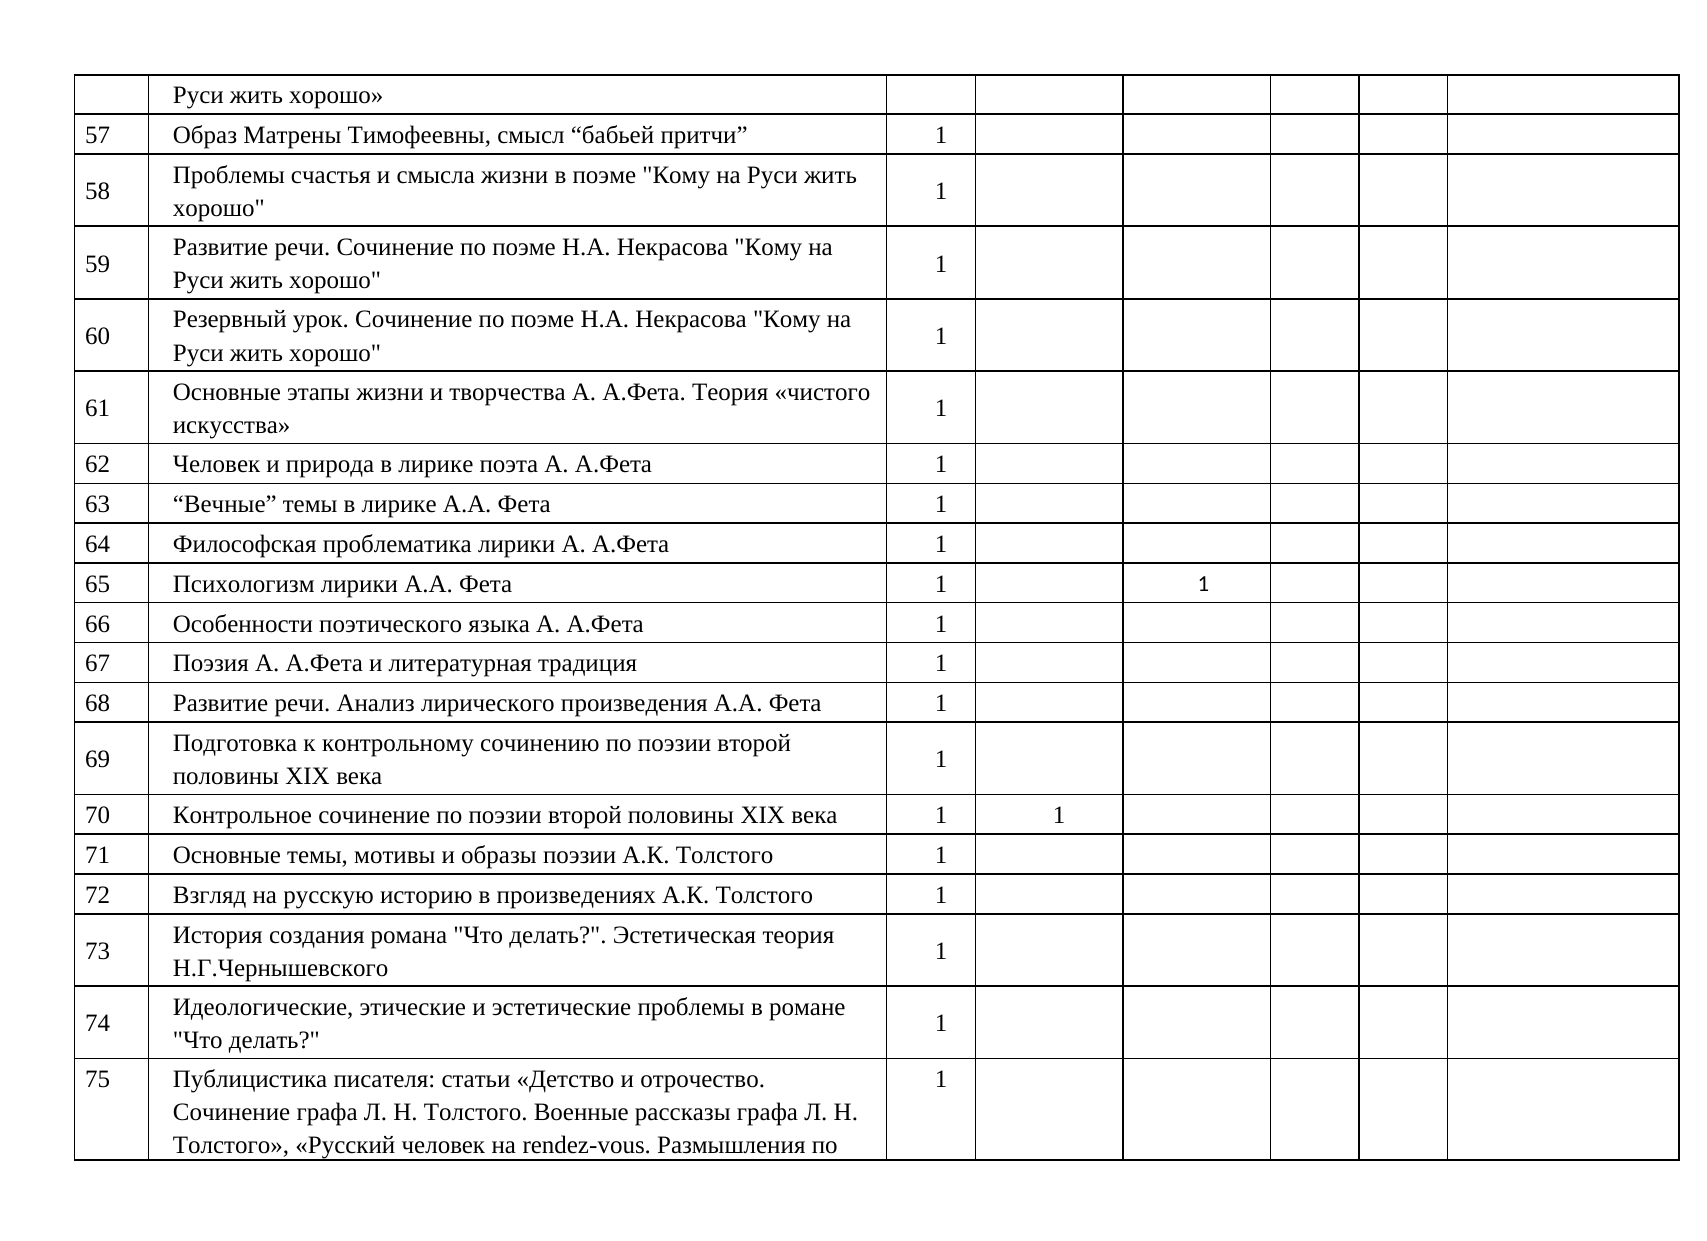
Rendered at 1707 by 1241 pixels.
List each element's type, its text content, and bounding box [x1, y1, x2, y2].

table_cell [1448, 683, 1678, 721]
table_cell [976, 300, 1122, 370]
table_cell [976, 835, 1122, 873]
table_cell [1360, 444, 1447, 482]
table_cell 1 [887, 643, 975, 681]
table_cell [1448, 1059, 1678, 1159]
table_cell [1360, 875, 1447, 913]
table_cell [1271, 875, 1358, 913]
table_cell [1124, 795, 1270, 833]
table_cell 68 [75, 683, 148, 721]
table_cell [1360, 227, 1447, 298]
table_cell Идеологические, этические и эстетические проблемы в романе "Что делать?" [149, 987, 886, 1058]
table_cell [1448, 76, 1678, 113]
table_cell 74 [75, 987, 148, 1058]
table_cell [1271, 564, 1358, 602]
table_cell [976, 155, 1122, 225]
table_cell 64 [75, 524, 148, 562]
table_cell [1271, 155, 1358, 225]
table_cell [976, 987, 1122, 1058]
table_cell [1448, 444, 1678, 482]
table_cell 57 [75, 115, 148, 153]
table_cell [976, 372, 1122, 443]
table_cell [1271, 795, 1358, 833]
table_cell 59 [75, 227, 148, 298]
table_cell 1 [887, 564, 975, 602]
table_cell [1124, 524, 1270, 562]
table_cell Подготовка к контрольному сочинению по поэзии второй половины XIX века [149, 723, 886, 793]
table_cell Человек и природа в лирике поэта А. А.Фета [149, 444, 886, 482]
table_cell [1124, 875, 1270, 913]
table_cell [1448, 795, 1678, 833]
table_cell [1360, 723, 1447, 793]
table_cell [1124, 915, 1270, 985]
table_cell [1360, 524, 1447, 562]
table_cell Проблемы счастья и смысла жизни в поэме "Кому на Руси жить хорошо" [149, 155, 886, 225]
table_cell Основные этапы жизни и творчества А. А.Фета. Теория «чистого искусства» [149, 372, 886, 443]
table_cell [1360, 155, 1447, 225]
table_cell [1360, 795, 1447, 833]
table_cell 58 [75, 155, 148, 225]
table_cell [1448, 300, 1678, 370]
table_cell [1124, 987, 1270, 1058]
table_cell Развитие речи. Сочинение по поэме Н.А. Некрасова "Кому на Руси жить хорошо" [149, 227, 886, 298]
table_cell Развитие речи. Анализ лирического произведения А.А. Фета [149, 683, 886, 721]
table_cell [976, 524, 1122, 562]
table_cell [976, 683, 1122, 721]
table_cell 71 [75, 835, 148, 873]
table_cell [976, 227, 1122, 298]
table_cell 63 [75, 484, 148, 522]
table_cell 1 [887, 987, 975, 1058]
table_cell [1360, 643, 1447, 681]
table_cell [1124, 76, 1270, 113]
table_cell 1 [887, 723, 975, 793]
table_cell [976, 115, 1122, 153]
table_cell История создания романа "Что делать?". Эстетическая теория Н.Г.Чернышевского [149, 915, 886, 985]
table_cell 1 [887, 444, 975, 482]
table_cell [1448, 115, 1678, 153]
table_cell 1 [887, 683, 975, 721]
table_cell [1271, 603, 1358, 642]
table_cell [1448, 835, 1678, 873]
table_cell [1360, 915, 1447, 985]
table_cell [1360, 564, 1447, 602]
table_cell 1 [887, 76, 975, 113]
table_cell 75 [75, 1059, 148, 1159]
table_cell [1360, 300, 1447, 370]
table_cell 1 [887, 835, 975, 873]
table_cell 1 [887, 915, 975, 985]
table_cell [1271, 76, 1358, 113]
table_cell [1271, 915, 1358, 985]
table_cell 56 [75, 76, 148, 113]
table_cell 1 [887, 115, 975, 153]
table_cell [976, 603, 1122, 642]
table_cell [1271, 484, 1358, 522]
table_cell 1 [887, 524, 975, 562]
table_cell 60 [75, 300, 148, 370]
table_cell [1360, 76, 1447, 113]
table_cell Философская проблематика лирики А. А.Фета [149, 524, 886, 562]
table_cell 61 [75, 372, 148, 443]
table_cell 1 [887, 484, 975, 522]
table_cell [1124, 723, 1270, 793]
table_cell [1271, 643, 1358, 681]
table_cell [1271, 723, 1358, 793]
table_cell [1271, 1059, 1358, 1159]
table_cell 1 [887, 372, 975, 443]
table_cell [976, 1059, 1122, 1159]
table_cell [1360, 683, 1447, 721]
table_cell [1271, 300, 1358, 370]
table_cell [1360, 1059, 1447, 1159]
table_cell [1448, 643, 1678, 681]
table_cell [1124, 300, 1270, 370]
table_cell [1360, 115, 1447, 153]
table_cell [1360, 987, 1447, 1058]
table_cell [1124, 603, 1270, 642]
table_cell 1 [887, 875, 975, 913]
table_cell [1448, 915, 1678, 985]
table_cell 1 [887, 1059, 975, 1159]
table_cell Особенности поэтического языка А. А.Фета [149, 603, 886, 642]
table_cell [976, 643, 1122, 681]
table_cell [976, 564, 1122, 602]
table_cell Контрольное сочинение по поэзии второй половины XIX века [149, 795, 886, 833]
table_cell 66 [75, 603, 148, 642]
table_cell 73 [75, 915, 148, 985]
table_cell [1124, 444, 1270, 482]
table_cell Взгляд на русскую историю в произведениях А.К. Толстого [149, 875, 886, 913]
table_cell [1271, 835, 1358, 873]
table_cell [1124, 115, 1270, 153]
table_cell [1448, 875, 1678, 913]
table_cell [1448, 524, 1678, 562]
table_cell 1 [887, 155, 975, 225]
table_cell 1 [887, 227, 975, 298]
table_cell 65 [75, 564, 148, 602]
table_cell [1124, 643, 1270, 681]
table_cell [149, 76, 886, 113]
table_cell 67 [75, 643, 148, 681]
table_cell [1448, 564, 1678, 602]
table_cell 1 [976, 795, 1122, 833]
table_cell [1448, 603, 1678, 642]
table_cell [1448, 484, 1678, 522]
table_cell Поэзия А. А.Фета и литературная традиция [149, 643, 886, 681]
table_cell [1271, 444, 1358, 482]
table_cell [1271, 227, 1358, 298]
table_cell [1271, 524, 1358, 562]
table_cell 1 [1124, 564, 1270, 602]
table_cell 70 [75, 795, 148, 833]
table_cell [1124, 1059, 1270, 1159]
table_cell [1360, 484, 1447, 522]
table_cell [149, 1059, 886, 1159]
table_cell [1271, 115, 1358, 153]
table_cell [1448, 987, 1678, 1058]
table_cell [976, 875, 1122, 913]
table_cell 69 [75, 723, 148, 793]
table_cell 1 [887, 300, 975, 370]
table_cell [1271, 372, 1358, 443]
table_cell [976, 484, 1122, 522]
table_cell [976, 915, 1122, 985]
table_cell 1 [887, 603, 975, 642]
table_cell [1271, 987, 1358, 1058]
table_cell 1 [887, 795, 975, 833]
table_cell “Вечные” темы в лирике А.А. Фета [149, 484, 886, 522]
table_cell [1448, 227, 1678, 298]
table_cell Психологизм лирики А.А. Фета [149, 564, 886, 602]
table_cell [1124, 372, 1270, 443]
table_cell [1360, 603, 1447, 642]
table_cell [976, 444, 1122, 482]
table_cell [1124, 835, 1270, 873]
table_cell 62 [75, 444, 148, 482]
table_cell Резервный урок. Сочинение по поэме Н.А. Некрасова "Кому на Руси жить хорошо" [149, 300, 886, 370]
table_cell [1360, 372, 1447, 443]
table_cell [1124, 484, 1270, 522]
table_cell Основные темы, мотивы и образы поэзии А.К. Толстого [149, 835, 886, 873]
table_cell [1271, 683, 1358, 721]
table_cell [1448, 723, 1678, 793]
table_cell 72 [75, 875, 148, 913]
table_cell [1448, 155, 1678, 225]
table_cell [976, 723, 1122, 793]
table_cell [976, 76, 1122, 113]
table_cell [1124, 155, 1270, 225]
table_cell [1124, 683, 1270, 721]
table_cell Образ Матрены Тимофеевны, смысл “бабьей притчи” [149, 115, 886, 153]
table_cell [1360, 835, 1447, 873]
table_cell [1448, 372, 1678, 443]
table_cell [1124, 227, 1270, 298]
